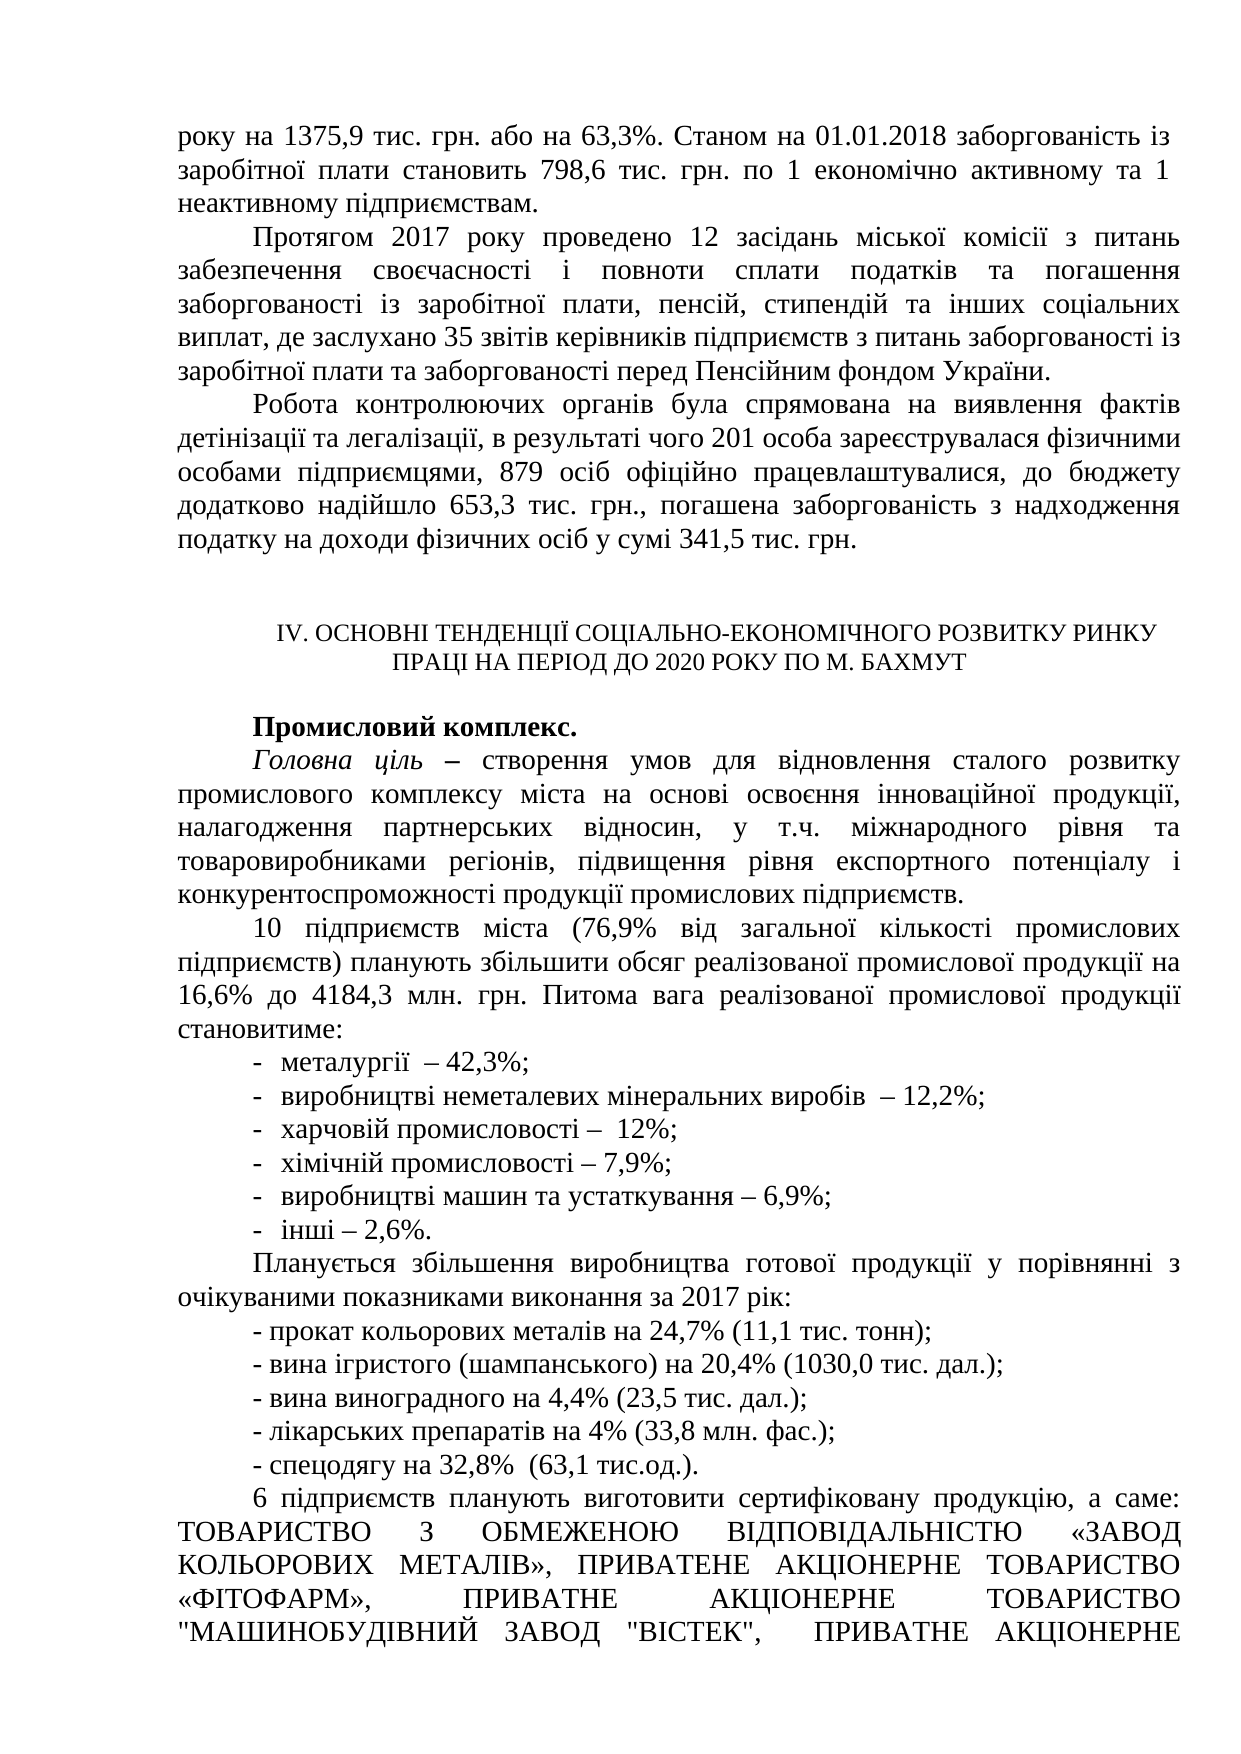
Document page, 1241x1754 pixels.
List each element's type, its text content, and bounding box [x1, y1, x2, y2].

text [177, 118, 1171, 219]
list інші – 2,6%. [177, 1212, 1181, 1246]
list металургії – 42,3%; [177, 1044, 1181, 1078]
text Робота контролюючих органів була спрямована на виявлення фактів детінізації та легалізації, в результаті чого 201 особа зареєструвалася фізичними особами підприємцями, 879 осіб офіційно працевлаштувалися, до бюджету додатково надійшло 653,3 тис. грн., погашена заборгованість з надходження податку на доходи фізичних осіб у сумі 341,5 тис. грн. [177, 387, 1181, 554]
text - вина ігристого (шампанського) на 20,4% (1030,0 тис. дал.); [177, 1346, 1181, 1380]
text - вина виноградного на 4,4% (23,5 тис. дал.); [177, 1380, 1181, 1413]
text Планується збільшення виробництва готової продукції у порівнянні з очікуваними показниками виконання за 2017 рік: [177, 1246, 1181, 1313]
text Головна ціль – створення умов для відновлення сталого розвитку промислового комплексу міста на основі освоєння інноваційної продукції, налагодження партнерських відносин, у т.ч. міжнародного рівня та товаровиробниками регіонів, підвищення рівня експортного потенціалу і конкурентоспроможності продукції промислових підприємств. [177, 742, 1181, 910]
text 10 підприємств міста (76,9% від загальної кількості промислових підприємств) планують збільшити обсяг реалізованої промислової продукції на 16,6% до 4184,3 млн. грн. Питома вага реалізованої промислової продукції становитиме: [177, 910, 1181, 1044]
text Протягом 2017 року проведено 12 засідань міської комісії з питань забезпечення своєчасності і повноти сплати податків та погашення заборгованості із заробітної плати, пенсій, стипендій та інших соціальних виплат, де заслухано 35 звітів керівників підприємств з питань заборгованості із заробітної плати та заборгованості перед Пенсійним фондом України. [177, 219, 1181, 387]
list хімічній промисловості – 7,9%; [177, 1145, 1181, 1178]
text IV. ОСНОВНІ ТЕНДЕНЦІЇ СОЦІАЛЬНО-ЕКОНОМІЧНОГО РОЗВИТКУ РИНКУ ПРАЦІ НА ПЕРІОД ДО 2020 РОКУ ПО М. БАХМУТ [177, 618, 1181, 675]
list виробництві неметалевих мінеральних виробів – 12,2%; [177, 1078, 1181, 1111]
text - прокат кольорових металів на 24,7% (11,1 тис. тонн); [177, 1313, 1181, 1346]
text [177, 1480, 1181, 1648]
text - лікарських препаратів на 4% (33,8 млн. фас.); [177, 1413, 1181, 1447]
text Промисловий комплекс. [177, 709, 1181, 742]
list харчовій промисловості – 12%; [177, 1111, 1181, 1145]
text - спецодягу на 32,8% (63,1 тис.од.). [177, 1447, 1181, 1480]
list виробництві машин та устаткування – 6,9%; [177, 1178, 1181, 1212]
